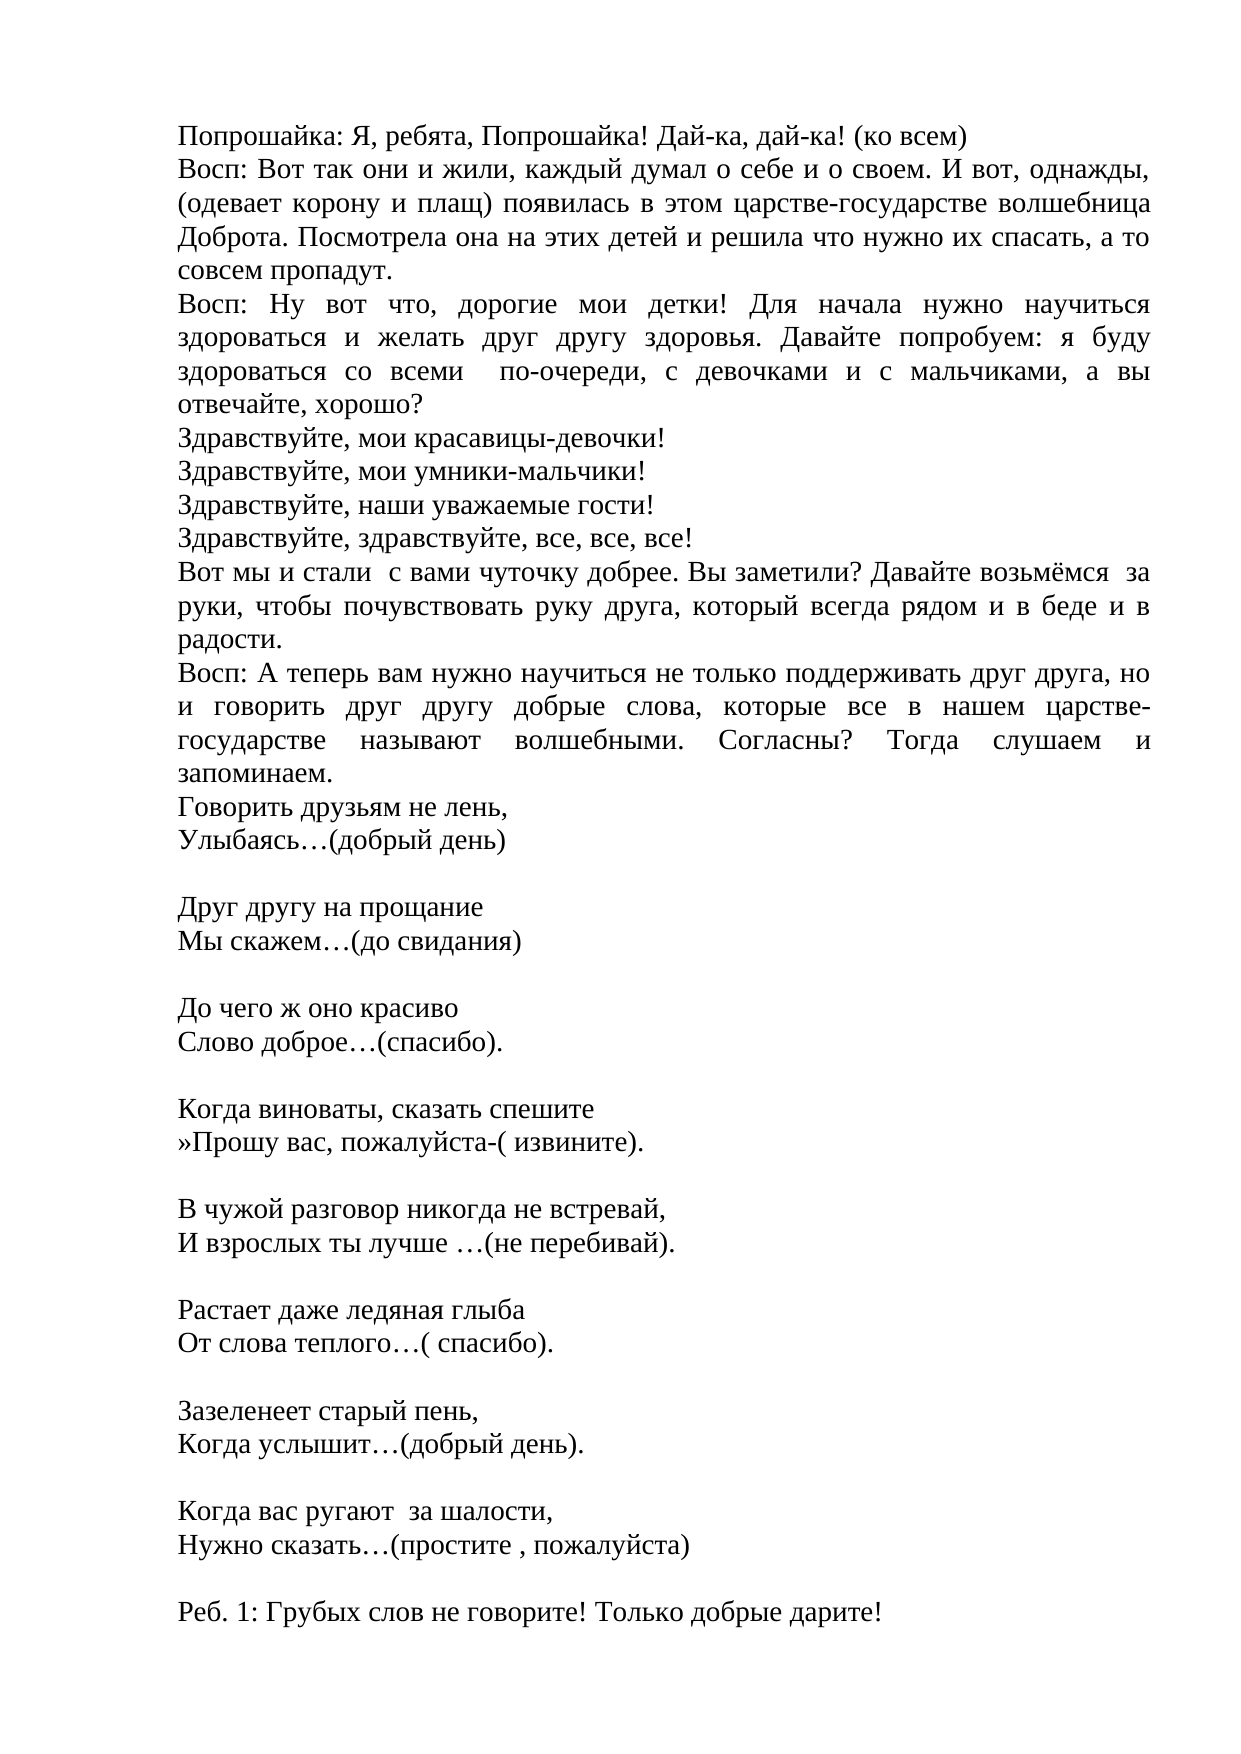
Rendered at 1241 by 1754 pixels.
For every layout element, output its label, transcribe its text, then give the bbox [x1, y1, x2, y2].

text До чего ж оно красиво [177, 990, 1152, 1024]
text Друг другу на прощание [177, 889, 1152, 923]
text И взрослых ты лучше …(не перебивай). [177, 1225, 1152, 1258]
text Восп: А теперь вам нужно научиться не только поддерживать друг друга, но и говорить друг другу добрые слова, которые все в нашем царстве-государстве называют волшебными. Согласны? Тогда слушаем и запоминаем. [177, 655, 1152, 789]
text Здравствуйте, мои красавицы-девочки! [177, 420, 1152, 453]
text Здравствуйте, мои умники-мальчики! [177, 453, 1152, 487]
text Когда услышит…(добрый день). [177, 1426, 1152, 1460]
text Когда вас ругают за шалости, [177, 1493, 1152, 1527]
text Реб. 1: Грубых слов не говорите! Только добрые дарите! [177, 1594, 1152, 1627]
text Попрошайка: Я, ребята, Попрошайка! Дай-ка, дай-ка! (ко всем) [177, 118, 1152, 152]
text От слова теплого…( спасибо). [177, 1326, 1152, 1359]
text Здравствуйте, здравствуйте, все, все, все! [177, 521, 1152, 554]
text Здравствуйте, наши уважаемые гости! [177, 487, 1152, 521]
text Восп: Вот так они и жили, каждый думал о себе и о своем. И вот, однажды, (одевает корону и плащ) появилась в этом царстве-государстве волшебница Доброта. Посмотрела она на этих детей и решила что нужно их спасать, а то совсем пропадут. [177, 152, 1152, 286]
text Говорить друзьям не лень, [177, 789, 1152, 822]
text В чужой разговор никогда не встревай, [177, 1191, 1152, 1225]
text Слово доброе…(спасибо). [177, 1024, 1152, 1057]
text Нужно сказать…(простите , пожалуйста) [177, 1527, 1152, 1560]
text Когда виноваты, сказать спешите [177, 1091, 1152, 1124]
text Растает даже ледяная глыба [177, 1292, 1152, 1326]
text Мы скажем…(до свидания) [177, 923, 1152, 957]
text Вот мы и стали с вами чуточку добрее. Вы заметили? Давайте возьмёмся за руки, чтобы почувствовать руку друга, который всегда рядом и в беде и в радости. [177, 554, 1152, 655]
text Зазеленеет старый пень, [177, 1393, 1152, 1426]
text Восп: Ну вот что, дорогие мои детки! Для начала нужно научиться здороваться и желать друг другу здоровья. Давайте попробуем: я буду здороваться со всеми по-очереди, с девочками и с мальчиками, а вы отвечайте, хорошо? [177, 286, 1152, 420]
text »Прошу вас, пожалуйста-( извините). [177, 1124, 1152, 1158]
text Улыбаясь…(добрый день) [177, 822, 1152, 856]
